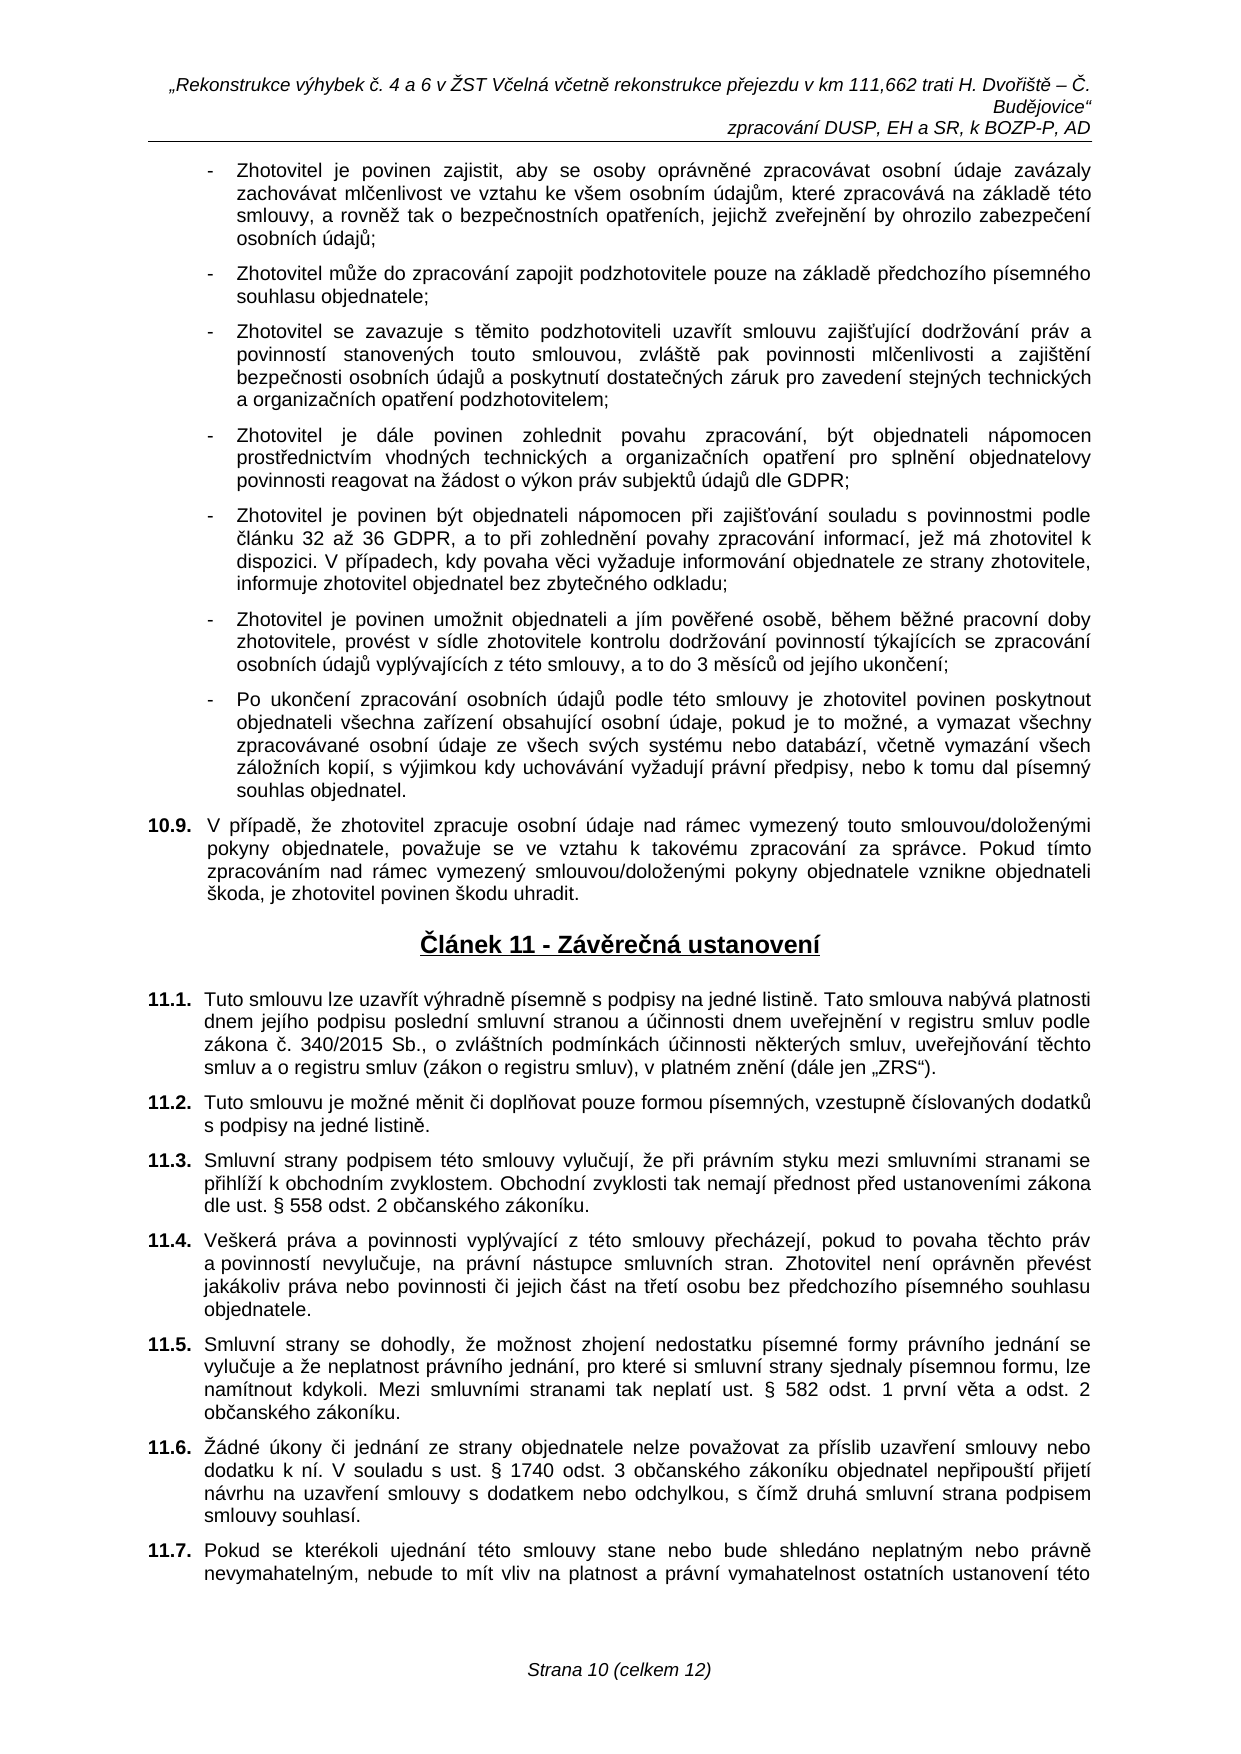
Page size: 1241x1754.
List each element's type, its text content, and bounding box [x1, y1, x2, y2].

text 11.4. Veškerá práva a povinnosti vyplývající z této smlouvy přecházejí, pokud to povaha těchto práv a povinností nevylučuje, na právní nástupce smluvních stran. Zhotovitel není oprávněn převést jakákoliv práva nebo povinnosti či jejich část na třetí osobu bez předchozího písemného souhlasu objednatele. [148, 1229, 1092, 1320]
text 11.3. Smluvní strany podpisem této smlouvy vylučují, že při právním styku mezi smluvními stranami se přihlíží k obchodním zvyklostem. Obchodní zvyklosti tak nemají přednost před ustanoveními zákona dle ust. § 558 odst. 2 občanského zákoníku. [148, 1149, 1092, 1217]
text 11.6. Žádné úkony či jednání ze strany objednatele nelze považovat za příslib uzavření smlouvy nebo dodatku k ní. V souladu s ust. § 1740 odst. 3 občanského zákoníku objednatel nepřipouští přijetí návrhu na uzavření smlouvy s dodatkem nebo odchylkou, s čímž druhá smluvní strana podpisem smlouvy souhlasí. [148, 1436, 1092, 1527]
text - Zhotovitel je povinen zajistit, aby se osoby oprávněné zpracovávat osobní údaje zavázaly zachovávat mlčenlivost ve vztahu ke všem osobním údajům, které zpracovává na základě této smlouvy, a rovněž tak o bezpečnostních opatřeních, jejichž zveřejnění by ohrozilo zabezpečení osobních údajů; [207, 159, 1092, 250]
text - Zhotovitel je dále povinen zohlednit povahu zpracování, být objednateli nápomocen prostřednictvím vhodných technických a organizačních opatření pro splnění objednatelovy povinnosti reagovat na žádost o výkon práv subjektů údajů dle GDPR; [207, 423, 1092, 492]
text - Po ukončení zpracování osobních údajů podle této smlouvy je zhotovitel povinen poskytnout objednateli všechna zařízení obsahující osobní údaje, pokud je to možné, a vymazat všechny zpracovávané osobní údaje ze všech svých systému nebo databází, včetně vymazání všech záložních kopií, s výjimkou kdy uchovávání vyžadují právní předpisy, nebo k tomu dal písemný souhlas objednatel. [207, 688, 1092, 802]
text 10.9. V případě, že zhotovitel zpracuje osobní údaje nad rámec vymezený touto smlouvou/doloženými pokyny objednatele, považuje se ve vztahu k takovému zpracování za správce. Pokud tímto zpracováním nad rámec vymezený smlouvou/doloženými pokyny objednatele vznikne objednateli škoda, je zhotovitel povinen škodu uhradit. [148, 814, 1092, 905]
text - Zhotovitel je povinen být objednateli nápomocen při zajišťování souladu s povinnostmi podle článku 32 až 36 GDPR, a to při zohlednění povahy zpracování informací, jež má zhotovitel k dispozici. V případech, kdy povaha věci vyžaduje informování objednatele ze strany zhotovitele, informuje zhotovitel objednatel bez zbytečného odkladu; [207, 504, 1092, 595]
text - Zhotovitel se zavazuje s těmito podzhotoviteli uzavřít smlouvu zajišťující dodržování práv a povinností stanovených touto smlouvou, zvláště pak povinnosti mlčenlivosti a zajištění bezpečnosti osobních údajů a poskytnutí dostatečných záruk pro zavedení stejných technických a organizačních opatření podzhotovitelem; [207, 320, 1092, 411]
subtitle Článek 11 - Závěrečná ustanovení [148, 930, 1092, 959]
text 11.5. Smluvní strany se dohodly, že možnost zhojení nedostatku písemné formy právního jednání se vylučuje a že neplatnost právního jednání, pro které si smluvní strany sjednaly písemnou formu, lze namítnout kdykoli. Mezi smluvními stranami tak neplatí ust. § 582 odst. 1 první věta a odst. 2 občanského zákoníku. [148, 1333, 1092, 1423]
text - Zhotovitel může do zpracování zapojit podzhotovitele pouze na základě předchozího písemného souhlasu objednatele; [207, 262, 1092, 308]
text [148, 1539, 1092, 1585]
text - Zhotovitel je povinen umožnit objednateli a jím pověřené osobě, během běžné pracovní doby zhotovitele, provést v sídle zhotovitele kontrolu dodržování povinností týkajících se zpracování osobních údajů vyplývajících z této smlouvy, a to do 3 měsíců od jejího ukončení; [207, 607, 1092, 676]
text 11.1. Tuto smlouvu lze uzavřít výhradně písemně s podpisy na jedné listině. Tato smlouva nabývá platnosti dnem jejího podpisu poslední smluvní stranou a účinnosti dnem uveřejnění v registru smluv podle zákona č. 340/2015 Sb., o zvláštních podmínkách účinnosti některých smluv, uveřejňování těchto smluv a o registru smluv (zákon o registru smluv), v platném znění (dále jen „ZRS“). [148, 987, 1092, 1078]
text 11.2. Tuto smlouvu je možné měnit či doplňovat pouze formou písemných, vzestupně číslovaných dodatků s podpisy na jedné listině. [148, 1091, 1092, 1136]
